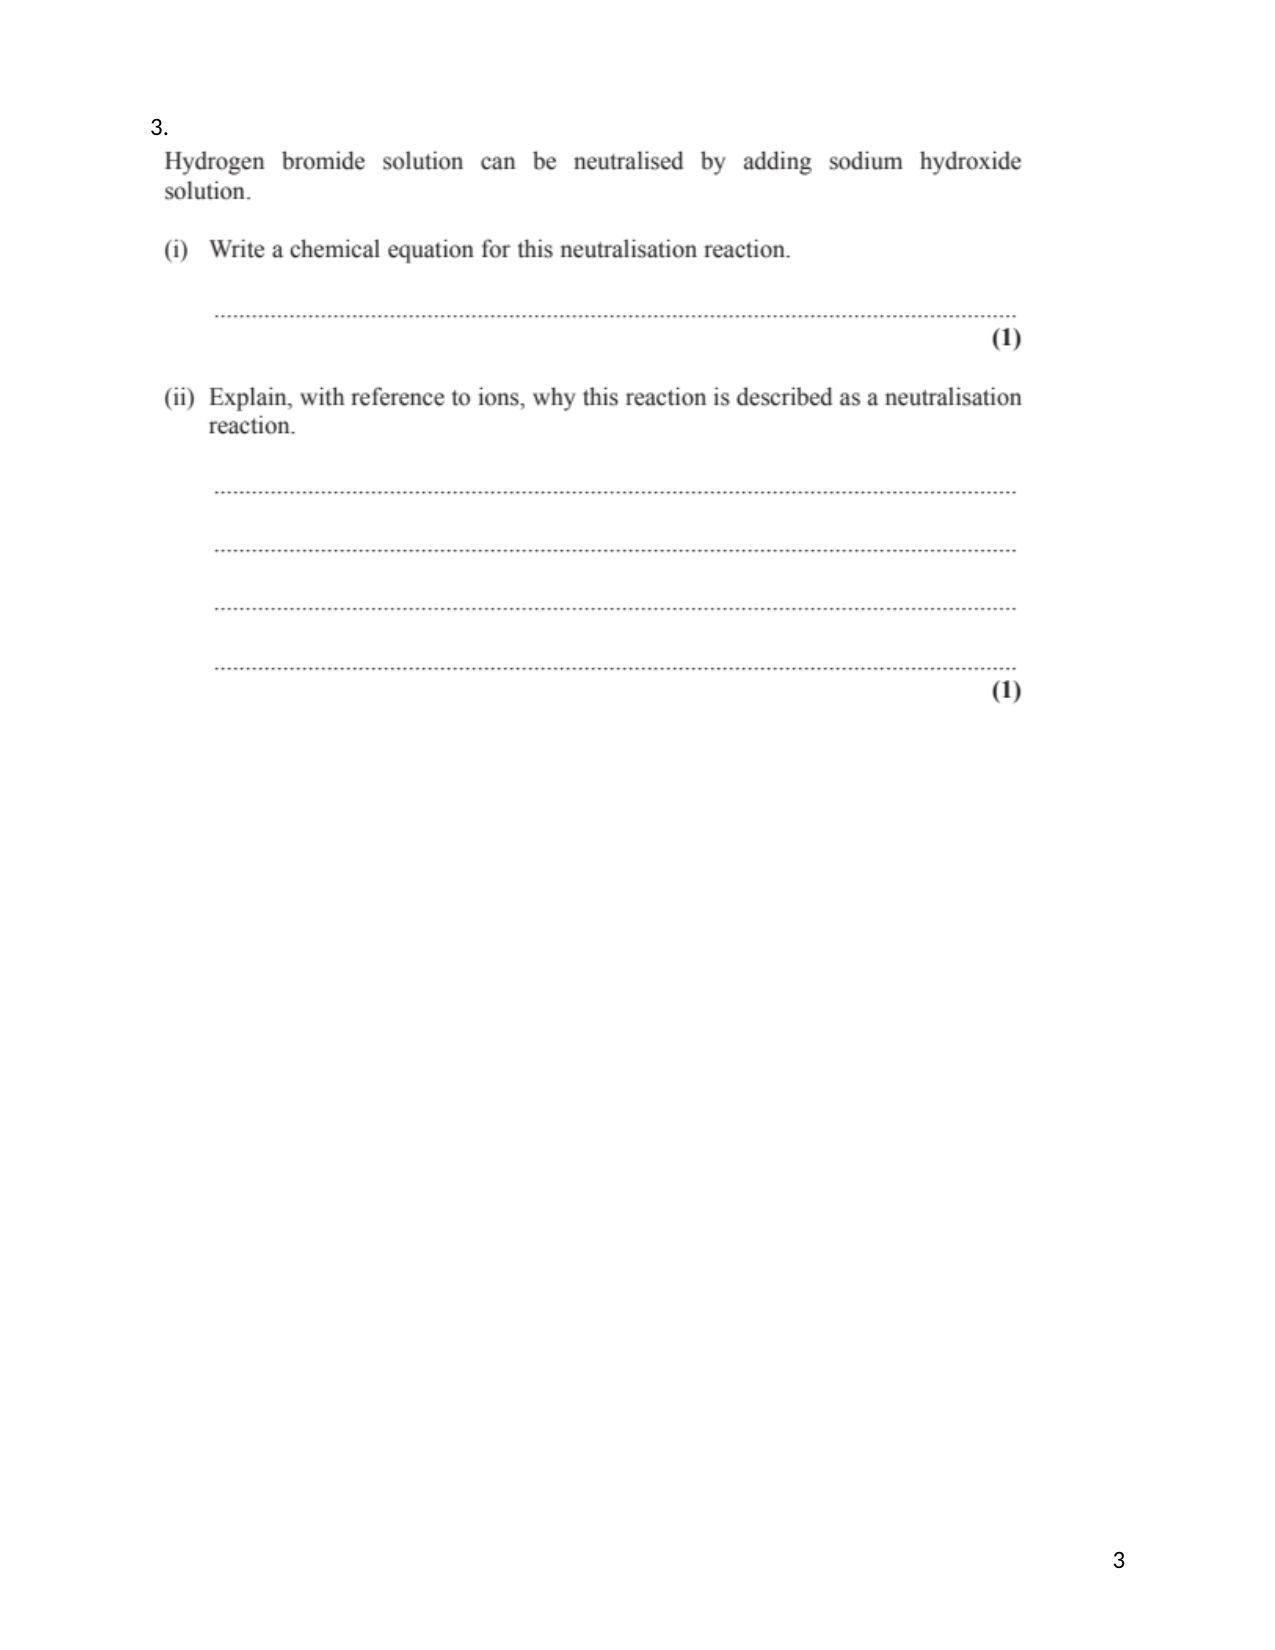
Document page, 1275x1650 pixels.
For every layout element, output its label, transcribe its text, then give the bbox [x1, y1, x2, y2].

text 3. [150, 111, 1125, 141]
